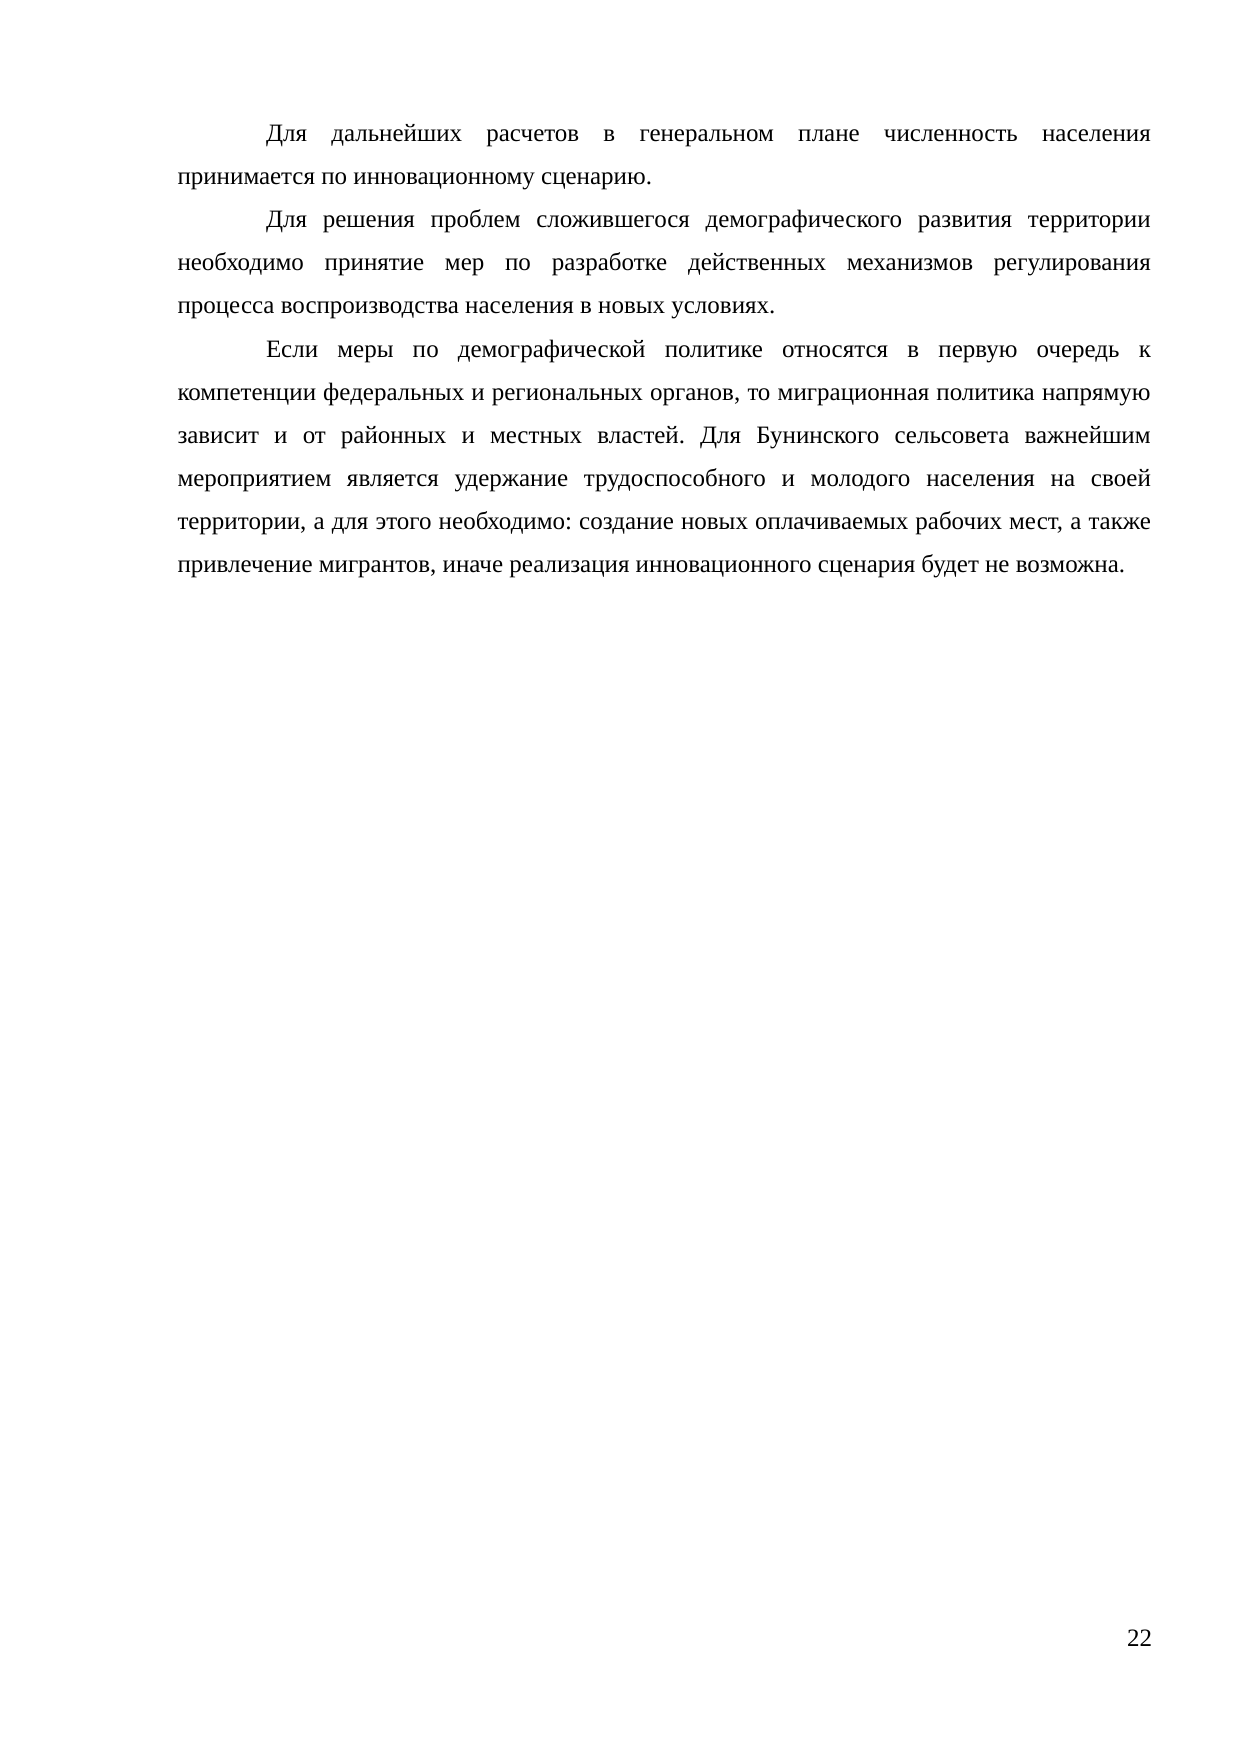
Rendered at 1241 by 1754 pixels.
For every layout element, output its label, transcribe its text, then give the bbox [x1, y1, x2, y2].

text Если меры по демографической политике относятся в первую очередь к компетенции федеральных и региональных органов, то миграционная политика напрямую зависит и от районных и местных властей. Для Бунинского сельсовета важнейшим мероприятием является удержание трудоспособного и молодого населения на своей территории, а для этого необходимо: создание новых оплачиваемых рабочих мест, а также привлечение мигрантов, иначе реализация инновационного сценария будет не возможна. [177, 334, 1152, 578]
text Для дальнейших расчетов в генеральном плане численность населения принимается по инновационному сценарию. [177, 118, 1152, 190]
text Для решения проблем сложившегося демографического развития территории необходимо принятие мер по разработке действенных механизмов регулирования процесса воспроизводства населения в новых условиях. [177, 204, 1152, 319]
